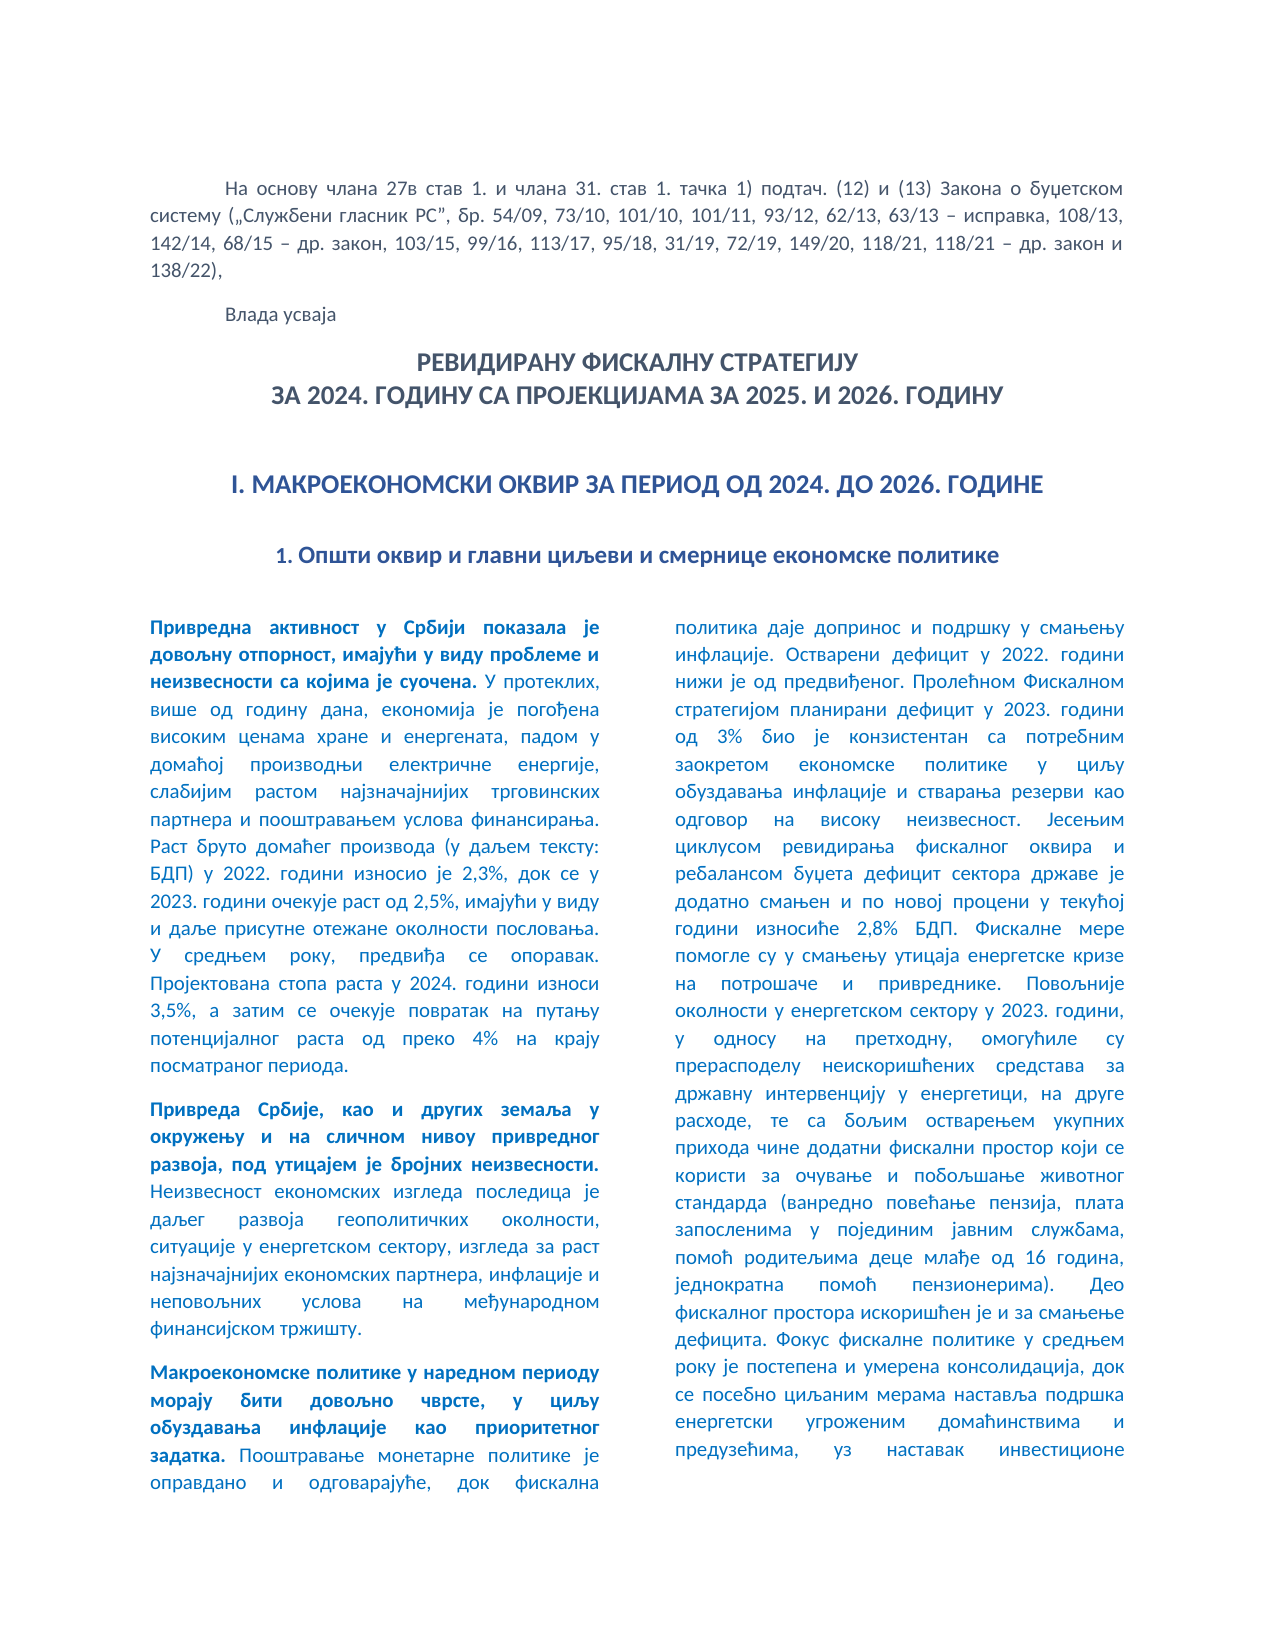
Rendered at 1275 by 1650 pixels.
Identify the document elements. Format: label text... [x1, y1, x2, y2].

text Привредна активност у Србији показала је довољну отпорност, имајући у виду проблеме и неизвесности са којима је суочена. У протеклих, више од годину дана, економија је погођена високим ценама хране и енергената, падом у домаћој производњи електричне енергије, слабијим растом најзначајнијих трговинских партнера и пооштравањем услова финансирања. Раст бруто домаћег производа (у даљем тексту: БДП) у 2022. години износио је 2,3%, док се у 2023. години очекује раст од 2,5%, имајући у виду и даље присутне отежане околности пословања. У средњем року, предвиђа се опоравак. Пројектована стопа раста у 2024. години износи 3,5%, а затим се очекује повратак на путању потенцијалног раста од преко 4% на крају посматраног периода. [150, 614, 600, 1078]
text На основу члана 27в став 1. и члана 31. став 1. тачка 1) подтач. (12) и (13) Закона о буџетском систему („Службени гласник РС”, бр. 54/09, 73/10, 101/10, 101/11, 93/12, 62/13, 63/13 – исправка, 108/13, 142/14, 68/15 – др. закон, 103/15, 99/16, 113/17, 95/18, 31/19, 72/19, 149/20, 118/21, 118/21 – др. закон и 138/22), [150, 175, 1125, 283]
subtitle I. МАКРОЕКОНОМСКИ ОКВИР ЗА ПЕРИОД ОД 2024. ДО 2026. ГОДИНЕ [150, 467, 1125, 500]
text ЗА 2024. ГОДИНУ СА ПРОЈЕКЦИЈАМА ЗА 2025. И 2026. ГОДИНУ [150, 378, 1125, 411]
text Привреда Србије, као и других земаља у окружењу и на сличном нивоу привредног развоја, под утицајем је бројних неизвесности. Неизвесност економских изгледа последица је даљег развоја геополитичких околности, ситуације у енергетском сектору, изгледа за раст најзначајнијих економских партнера, инфлације и неповољних услова на међународном финансијском тржишту. [150, 1096, 600, 1341]
text РЕВИДИРАНУ ФИСКАЛНУ СТРАТЕГИЈУ [150, 345, 1125, 378]
text Влада усваја [150, 301, 1125, 327]
subtitle 1. Општи оквир и главни циљеви и смернице економске политике [150, 540, 1125, 570]
